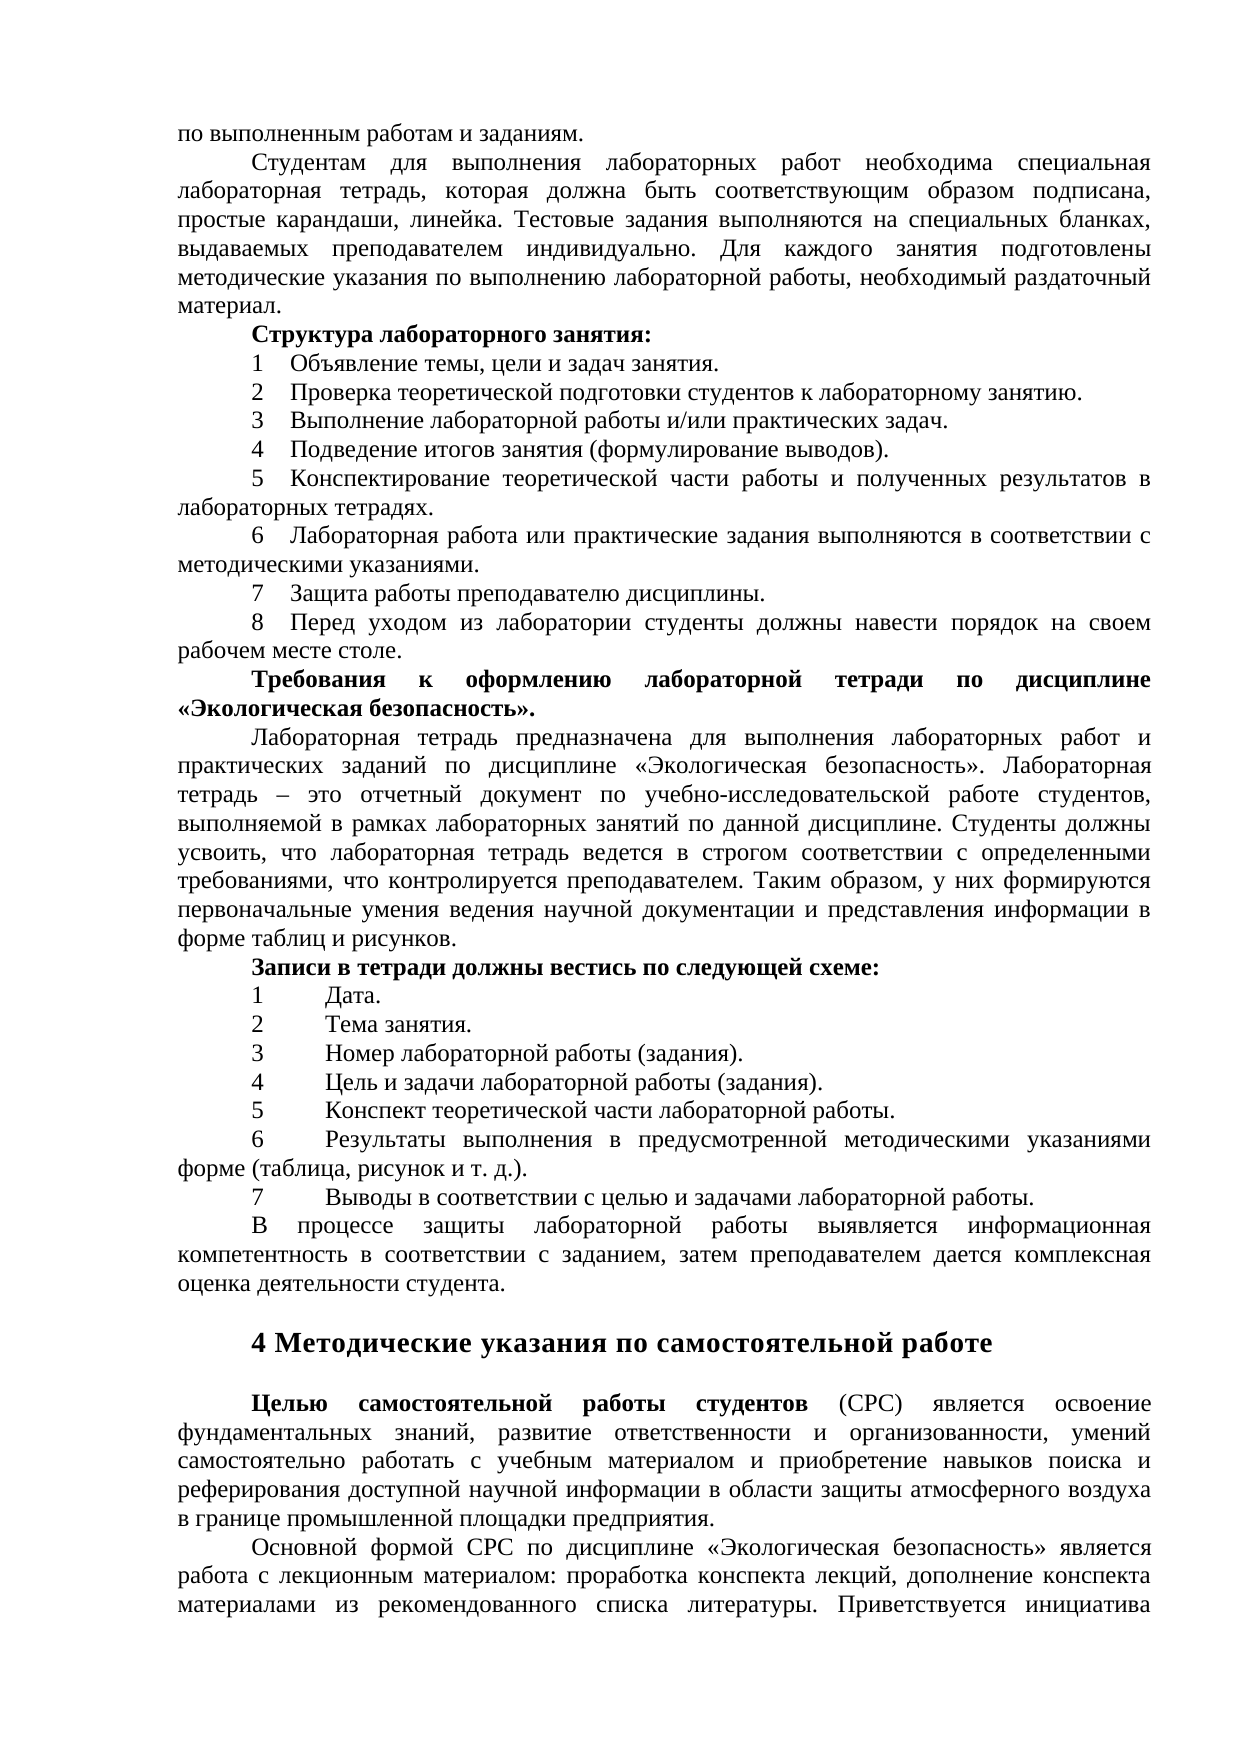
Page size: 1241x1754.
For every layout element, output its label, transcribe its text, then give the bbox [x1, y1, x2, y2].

list Объявление темы, цели и задач занятия. [177, 348, 1152, 377]
list Проверка теоретической подготовки студентов к лабораторному занятию. [177, 377, 1152, 406]
text Структура лабораторного занятия: [177, 319, 1152, 348]
list Выполнение лабораторной работы и/или практических задач. [177, 406, 1152, 434]
text 4 Методические указания по самостоятельной работе [177, 1326, 1152, 1359]
text Требования к оформлению лабораторной тетради по дисциплине «Экологическая безопасность». [177, 664, 1152, 722]
list Выводы в соответствии с целью и задачами лабораторной работы. [177, 1182, 1152, 1211]
text Лабораторная тетрадь предназначена для выполнения лабораторных работ и практических заданий по дисциплине «Экологическая безопасность». Лабораторная тетрадь – это отчетный документ по учебно-исследовательской работе студентов, выполняемой в рамках лабораторных занятий по данной дисциплине. Студенты должны усвоить, что лабораторная тетрадь ведется в строгом соответствии с определенными требованиями, что контролируется преподавателем. Таким образом, у них формируются первоначальные умения ведения научной документации и представления информации в форме таблиц и рисунков. [177, 722, 1152, 952]
text Студентам для выполнения лабораторных работ необходима специальная лабораторная тетрадь, которая должна быть соответствующим образом подписана, простые карандаши, линейка. Тестовые задания выполняются на специальных бланках, выдаваемых преподавателем индивидуально. Для каждого занятия подготовлены методические указания по выполнению лабораторной работы, необходимый раздаточный материал. [177, 147, 1152, 319]
list Конспектирование теоретической части работы и полученных результатов в лабораторных тетрадях. [177, 463, 1152, 521]
text Целью самостоятельной работы студентов (СРС) является освоение фундаментальных знаний, развитие ответственности и организованности, умений самостоятельно работать с учебным материалом и приобретение навыков поиска и реферирования доступной научной информации в области защиты атмосферного воздуха в границе промышленной площадки предприятия. [177, 1388, 1152, 1532]
list Лабораторная работа или практические задания выполняются в соответствии с методическими указаниями. [177, 521, 1152, 578]
text В процессе защиты лабораторной работы выявляется информационная компетентность в соответствии с заданием, затем преподавателем дается комплексная оценка деятельности студента. [177, 1211, 1152, 1297]
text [177, 1532, 1152, 1618]
list Подведение итогов занятия (формулирование выводов). [177, 434, 1152, 463]
list Результаты выполнения в предусмотренной методическими указаниями форме (таблица, рисунок и т. д.). [177, 1124, 1152, 1182]
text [177, 118, 1152, 147]
list Номер лабораторной работы (задания). [177, 1038, 1152, 1067]
list Защита работы преподавателю дисциплины. [177, 578, 1152, 607]
text Записи в тетради должны вестись по следующей схеме: [177, 952, 1152, 981]
list Дата. [177, 981, 1152, 1009]
list Тема занятия. [177, 1009, 1152, 1038]
list Перед уходом из лаборатории студенты должны навести порядок на своем рабочем месте столе. [177, 607, 1152, 664]
list Цель и задачи лабораторной работы (задания). [177, 1067, 1152, 1096]
list Конспект теоретической части лабораторной работы. [177, 1096, 1152, 1124]
